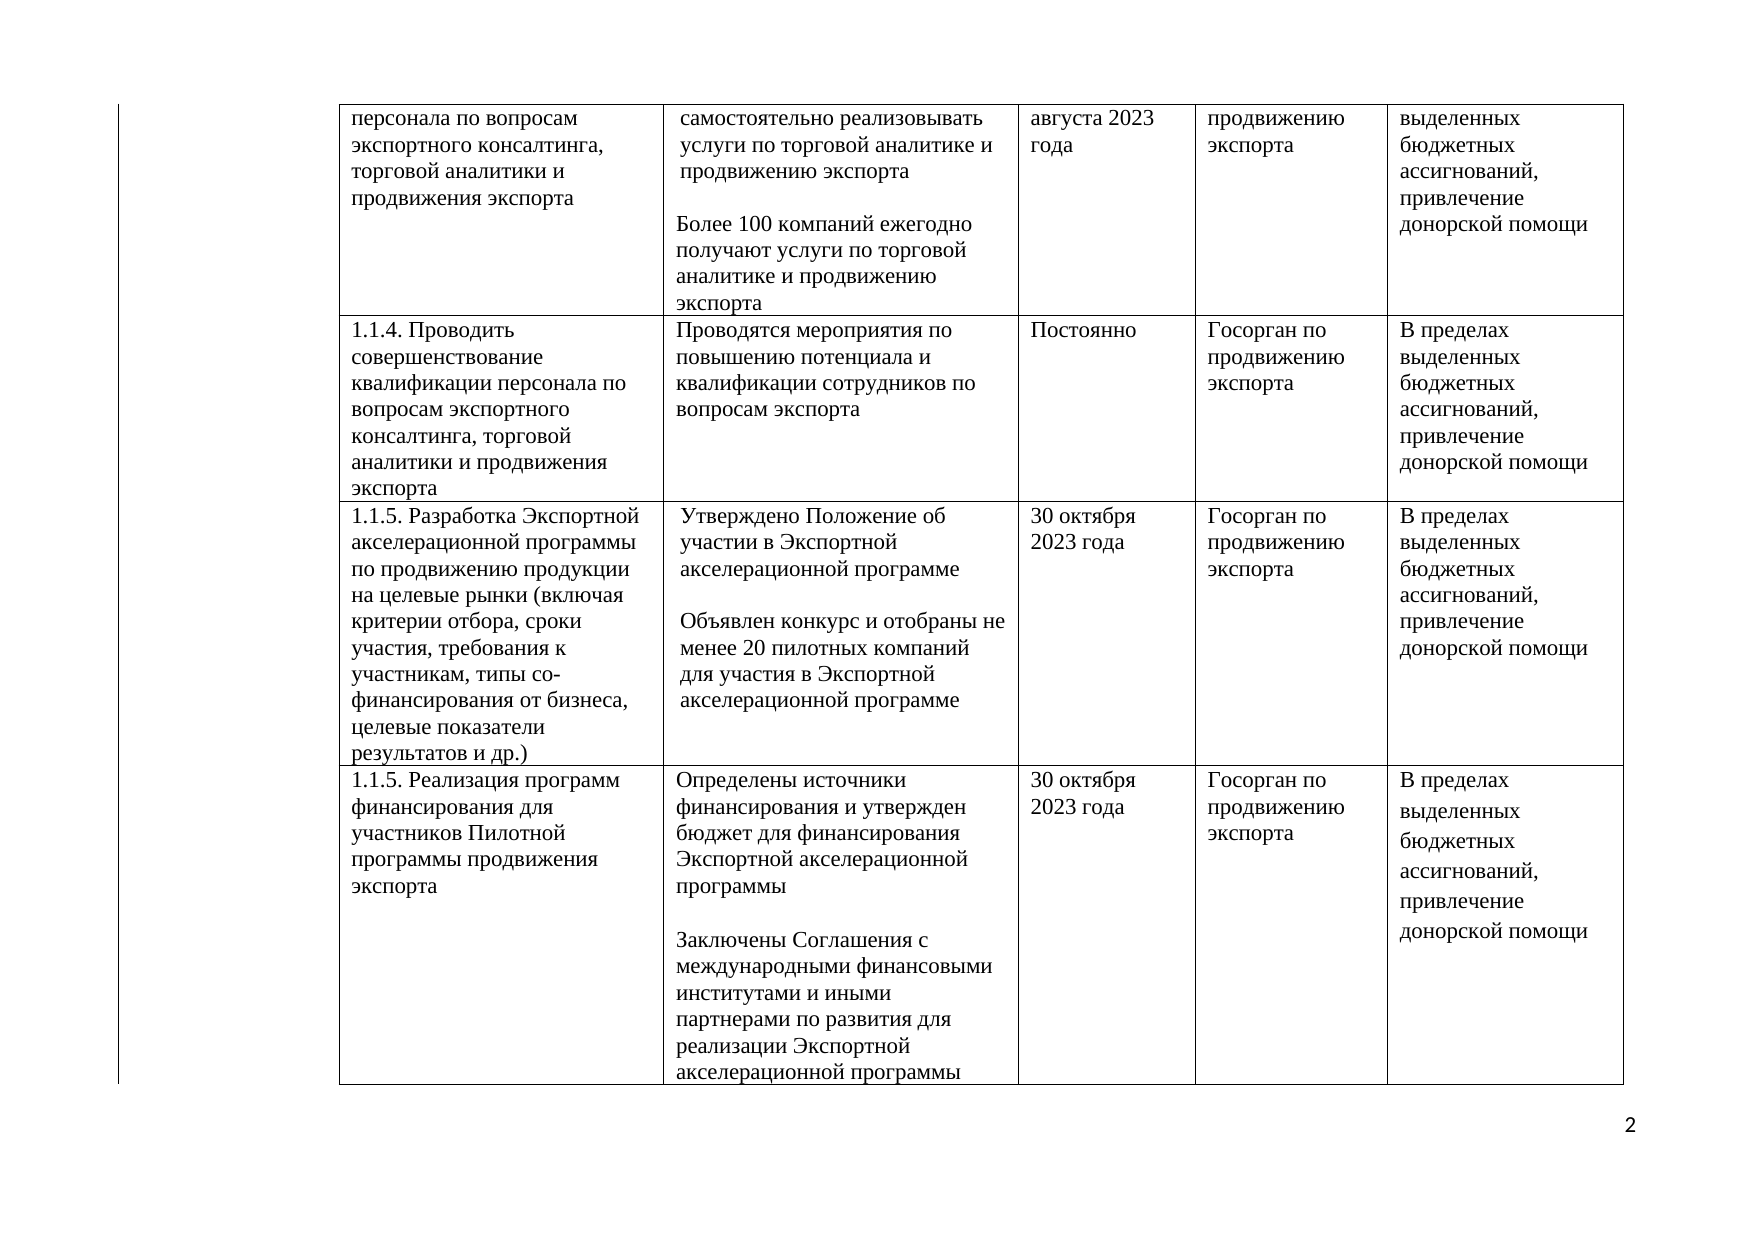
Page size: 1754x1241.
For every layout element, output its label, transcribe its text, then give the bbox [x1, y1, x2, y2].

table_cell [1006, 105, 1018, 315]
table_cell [1196, 105, 1387, 315]
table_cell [1019, 766, 1195, 1084]
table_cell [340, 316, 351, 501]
table_cell Постоянно [1019, 316, 1195, 501]
table_cell Госорган по продвижению экспорта [1196, 502, 1387, 765]
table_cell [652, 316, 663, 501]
table_cell Госорган по продвижению экспорта [1196, 316, 1387, 501]
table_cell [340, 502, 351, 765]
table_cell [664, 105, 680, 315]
table_cell Проводятся мероприятия по повышению потенциала и квалификации сотрудников по вопросам экспорта [664, 316, 1018, 501]
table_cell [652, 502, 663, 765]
table_cell Утверждено Положение об участии в Экспортной акселерационной программе Объявлен конкурс и отобраны не менее 20 пилотных компаний для участия в Экспортной акселерационной программе [664, 502, 1018, 765]
table_cell 1.1.3. Провести обучение персонала по вопросам экспортного консалтинга, торговой аналитики и продвижения экспорта [340, 105, 663, 315]
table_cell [340, 766, 663, 1084]
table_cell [1388, 766, 1623, 1084]
table_cell В пределах выделенных бюджетных ассигнований, привлечение донорской помощи [1388, 502, 1623, 765]
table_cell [1196, 766, 1387, 1084]
table_cell Регулярно с 30 августа 2023 года [1019, 105, 1195, 315]
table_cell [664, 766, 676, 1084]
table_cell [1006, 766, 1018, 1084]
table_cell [1388, 105, 1623, 315]
table_cell 30 октября 2023 года [1019, 502, 1195, 765]
